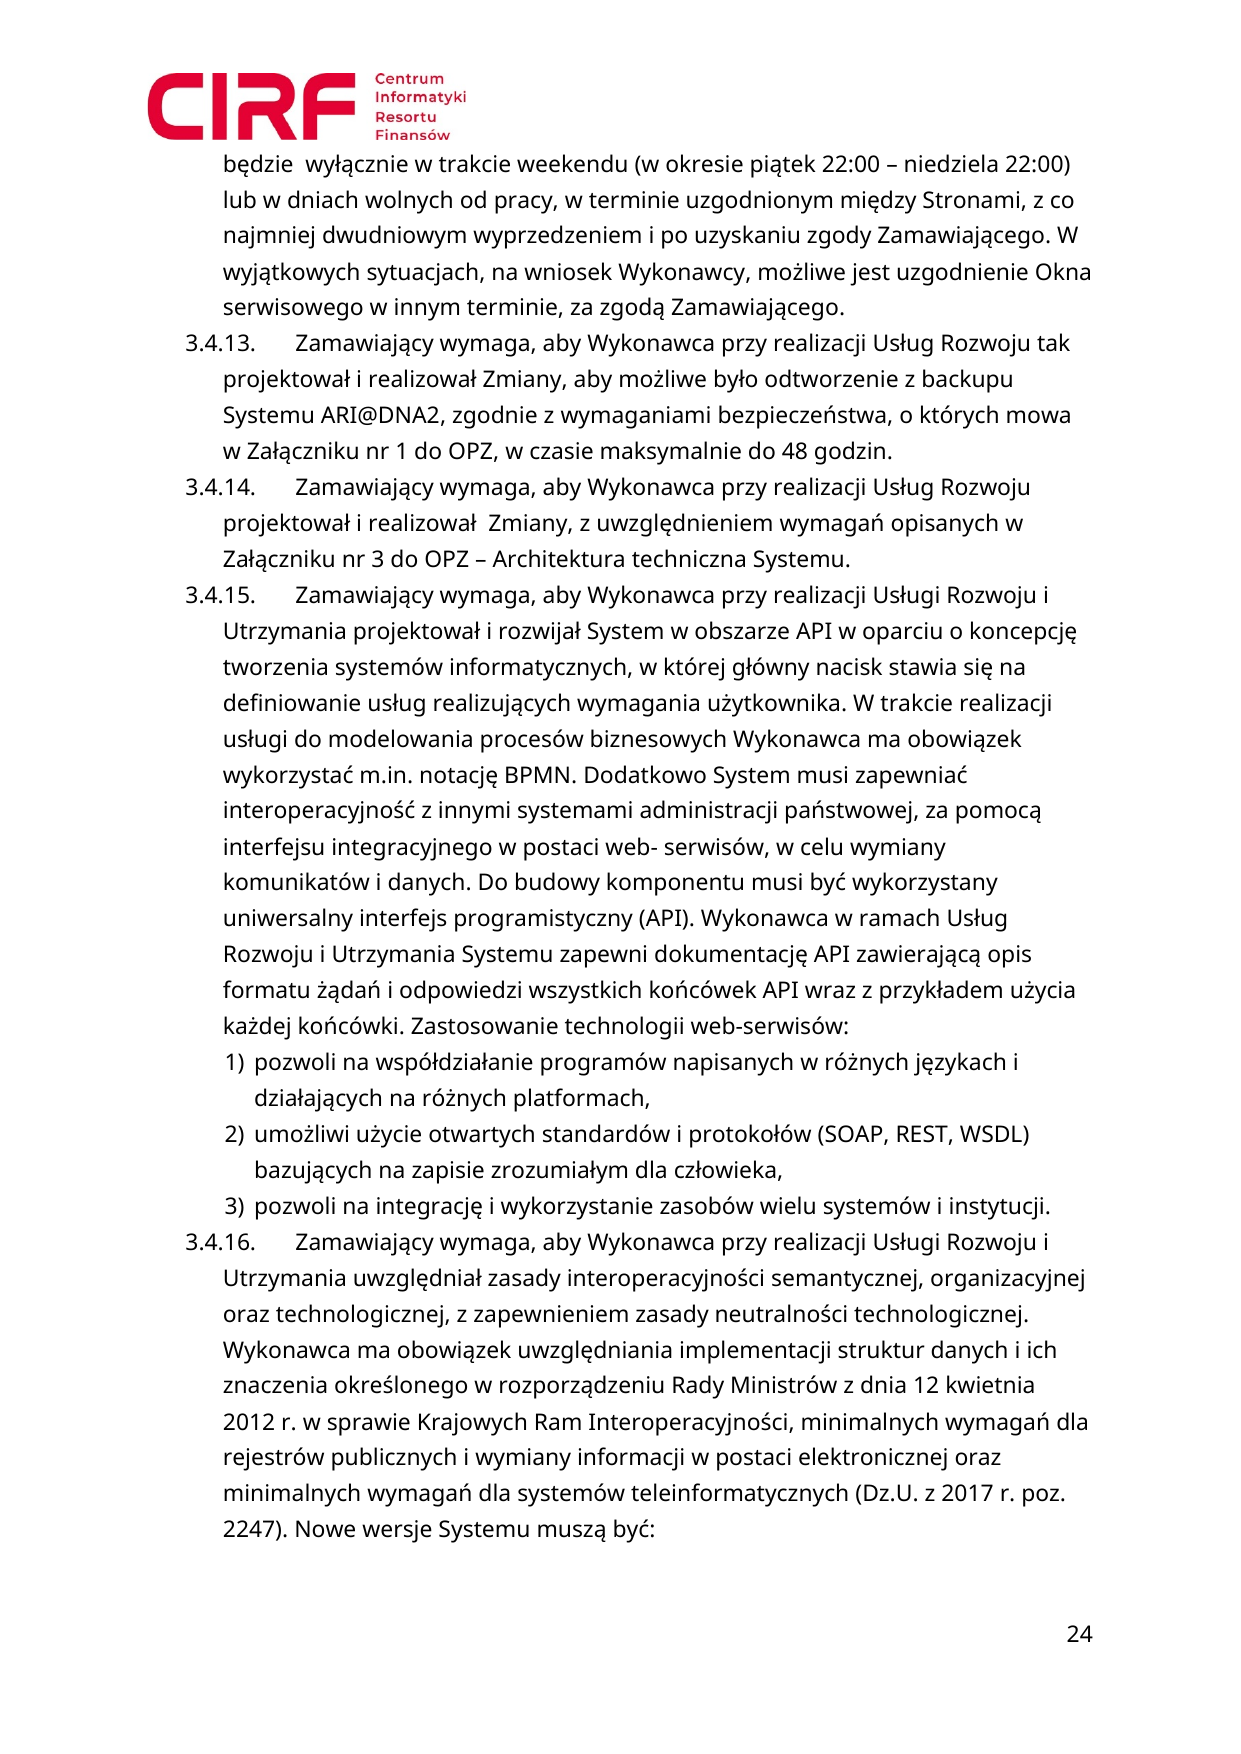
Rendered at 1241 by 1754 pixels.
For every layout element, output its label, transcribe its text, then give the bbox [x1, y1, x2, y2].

list Zamawiający wymaga, aby Wykonawca przy realizacji Usługi Rozwoju i Utrzymania uwzględniał zasady interoperacyjności semantycznej, organizacyjnej oraz technologicznej, z zapewnieniem zasady neutralności technologicznej. Wykonawca ma obowiązek uwzględniania implementacji struktur danych i ich znaczenia określonego w rozporządzeniu Rady Ministrów z dnia 12 kwietnia 2012 r. w sprawie Krajowych Ram Interoperacyjności, minimalnych wymagań dla rejestrów publicznych i wymiany informacji w postaci elektronicznej oraz minimalnych wymagań dla systemów teleinformatycznych (Dz.U. z 2017 r. poz. 2247). Nowe wersje Systemu muszą być: [185, 1226, 1093, 1544]
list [185, 148, 1093, 323]
picture [147, 73, 466, 140]
list umożliwi użycie otwartych standardów i protokołów (SOAP, REST, WSDL) bazujących na zapisie zrozumiałym dla człowieka, [224, 1118, 1093, 1185]
list Zamawiający wymaga, aby Wykonawca przy realizacji Usług Rozwoju tak projektował i realizował Zmiany, aby możliwe było odtworzenie z backupu Systemu ARI@DNA2, zgodnie z wymaganiami bezpieczeństwa, o których mowa w Załączniku nr 1 do OPZ, w czasie maksymalnie do 48 godzin. [185, 327, 1093, 466]
list Zamawiający wymaga, aby Wykonawca przy realizacji Usług Rozwoju projektował i realizował Zmiany, z uwzględnieniem wymagań opisanych w Załączniku nr 3 do OPZ – Architektura techniczna Systemu. [185, 471, 1093, 574]
list pozwoli na integrację i wykorzystanie zasobów wielu systemów i instytucji. [224, 1190, 1093, 1221]
list pozwoli na współdziałanie programów napisanych w różnych językach i działających na różnych platformach, [224, 1046, 1093, 1113]
list Zamawiający wymaga, aby Wykonawca przy realizacji Usługi Rozwoju i Utrzymania projektował i rozwijał System w obszarze API w oparciu o koncepcję tworzenia systemów informatycznych, w której główny nacisk stawia się na definiowanie usług realizujących wymagania użytkownika. W trakcie realizacji usługi do modelowania procesów biznesowych Wykonawca ma obowiązek wykorzystać m.in. notację BPMN. Dodatkowo System musi zapewniać interoperacyjność z innymi systemami administracji państwowej, za pomocą interfejsu integracyjnego w postaci web- serwisów, w celu wymiany komunikatów i danych. Do budowy komponentu musi być wykorzystany uniwersalny interfejs programistyczny (API). Wykonawca w ramach Usług Rozwoju i Utrzymania Systemu zapewni dokumentację API zawierającą opis formatu żądań i odpowiedzi wszystkich końcówek API wraz z przykładem użycia każdej końcówki. Zastosowanie technologii web-serwisów: [185, 579, 1093, 1041]
